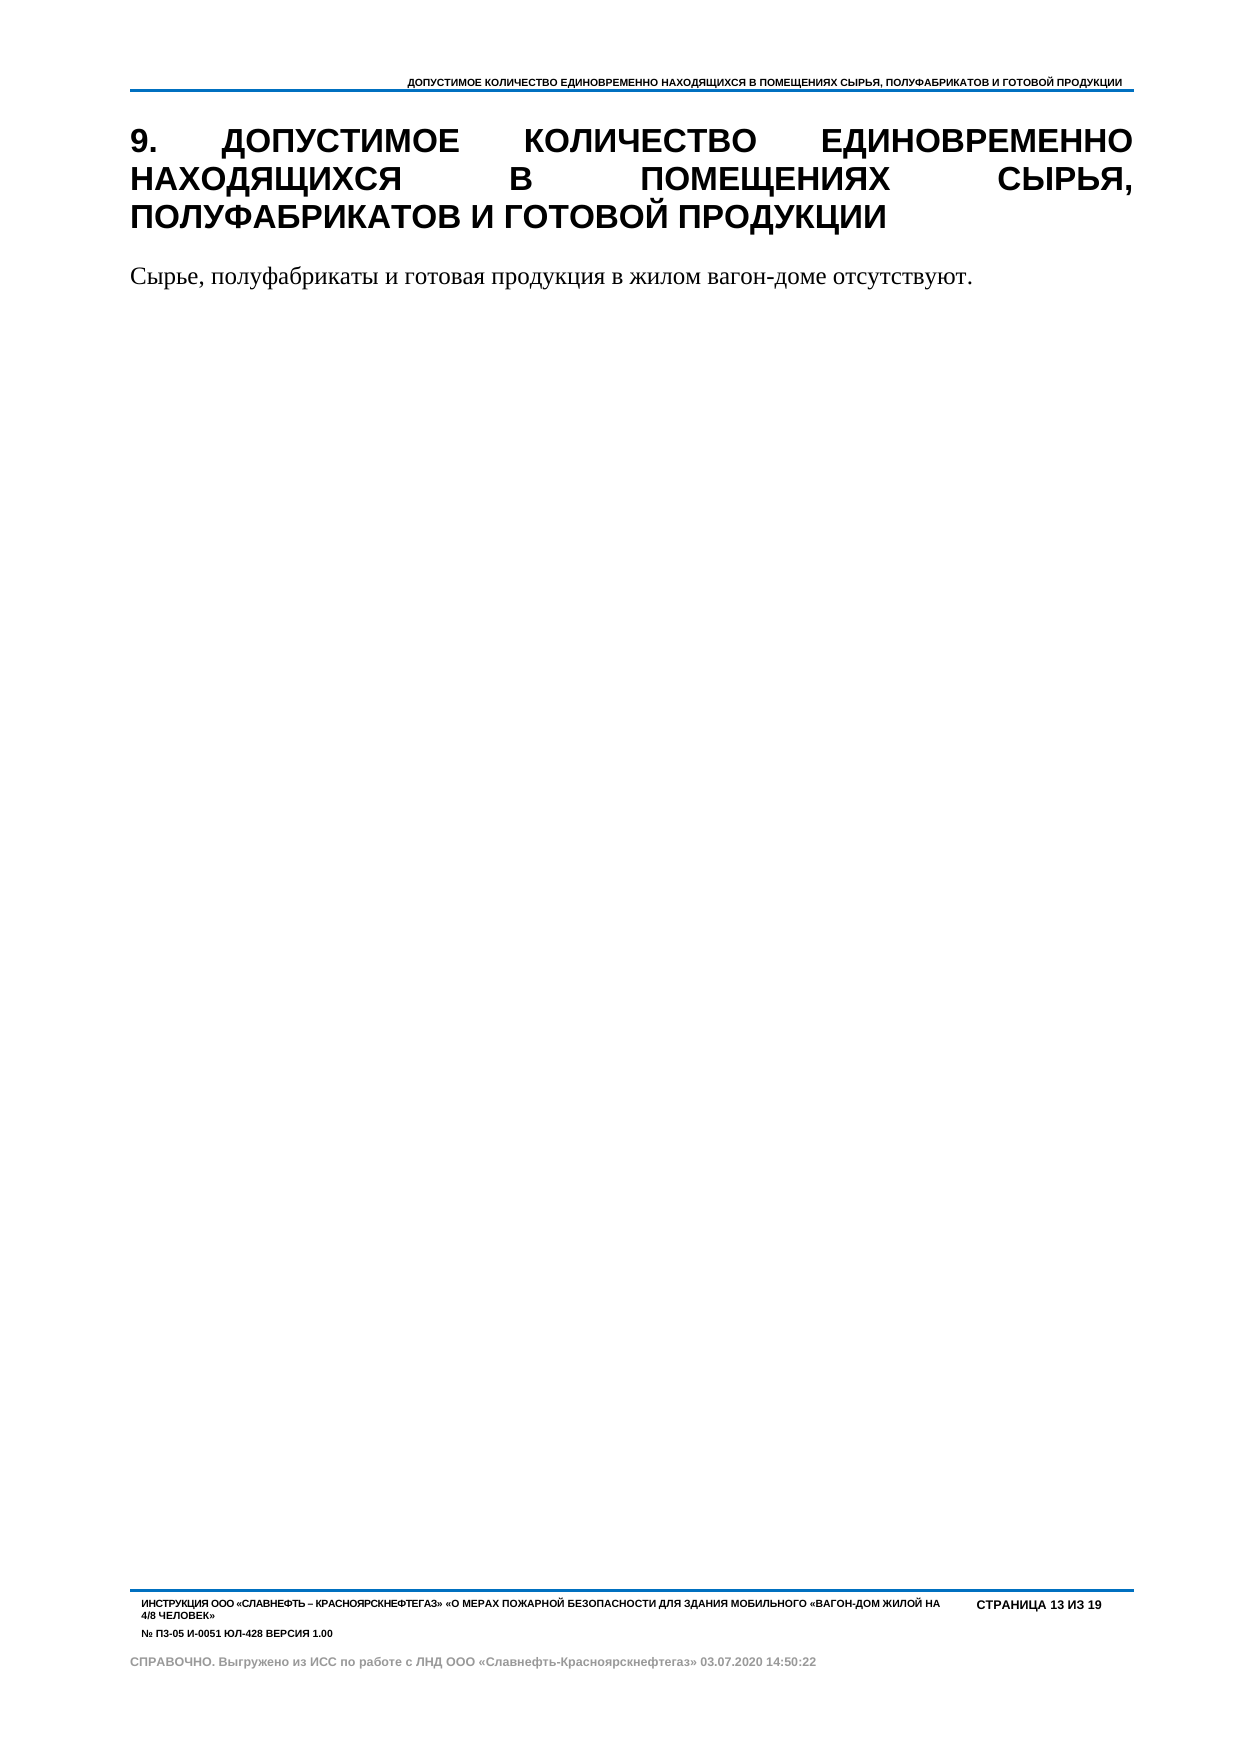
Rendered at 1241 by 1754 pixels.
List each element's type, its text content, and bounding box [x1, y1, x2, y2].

text Сырье, полуфабрикаты и готовая продукция в жилом вагон-доме отсутствуют. [130, 261, 1134, 290]
subtitle 9. ДОПУСТИМОЕ КОЛИЧЕСТВО ЕДИНОВРЕМЕННО НАХОДЯЩИХСЯ В ПОМЕЩЕНИЯХ СЫРЬЯ, ПОЛУФАБРИКАТОВ И ГОТОВОЙ ПРОДУКЦИИ [130, 121, 1134, 236]
